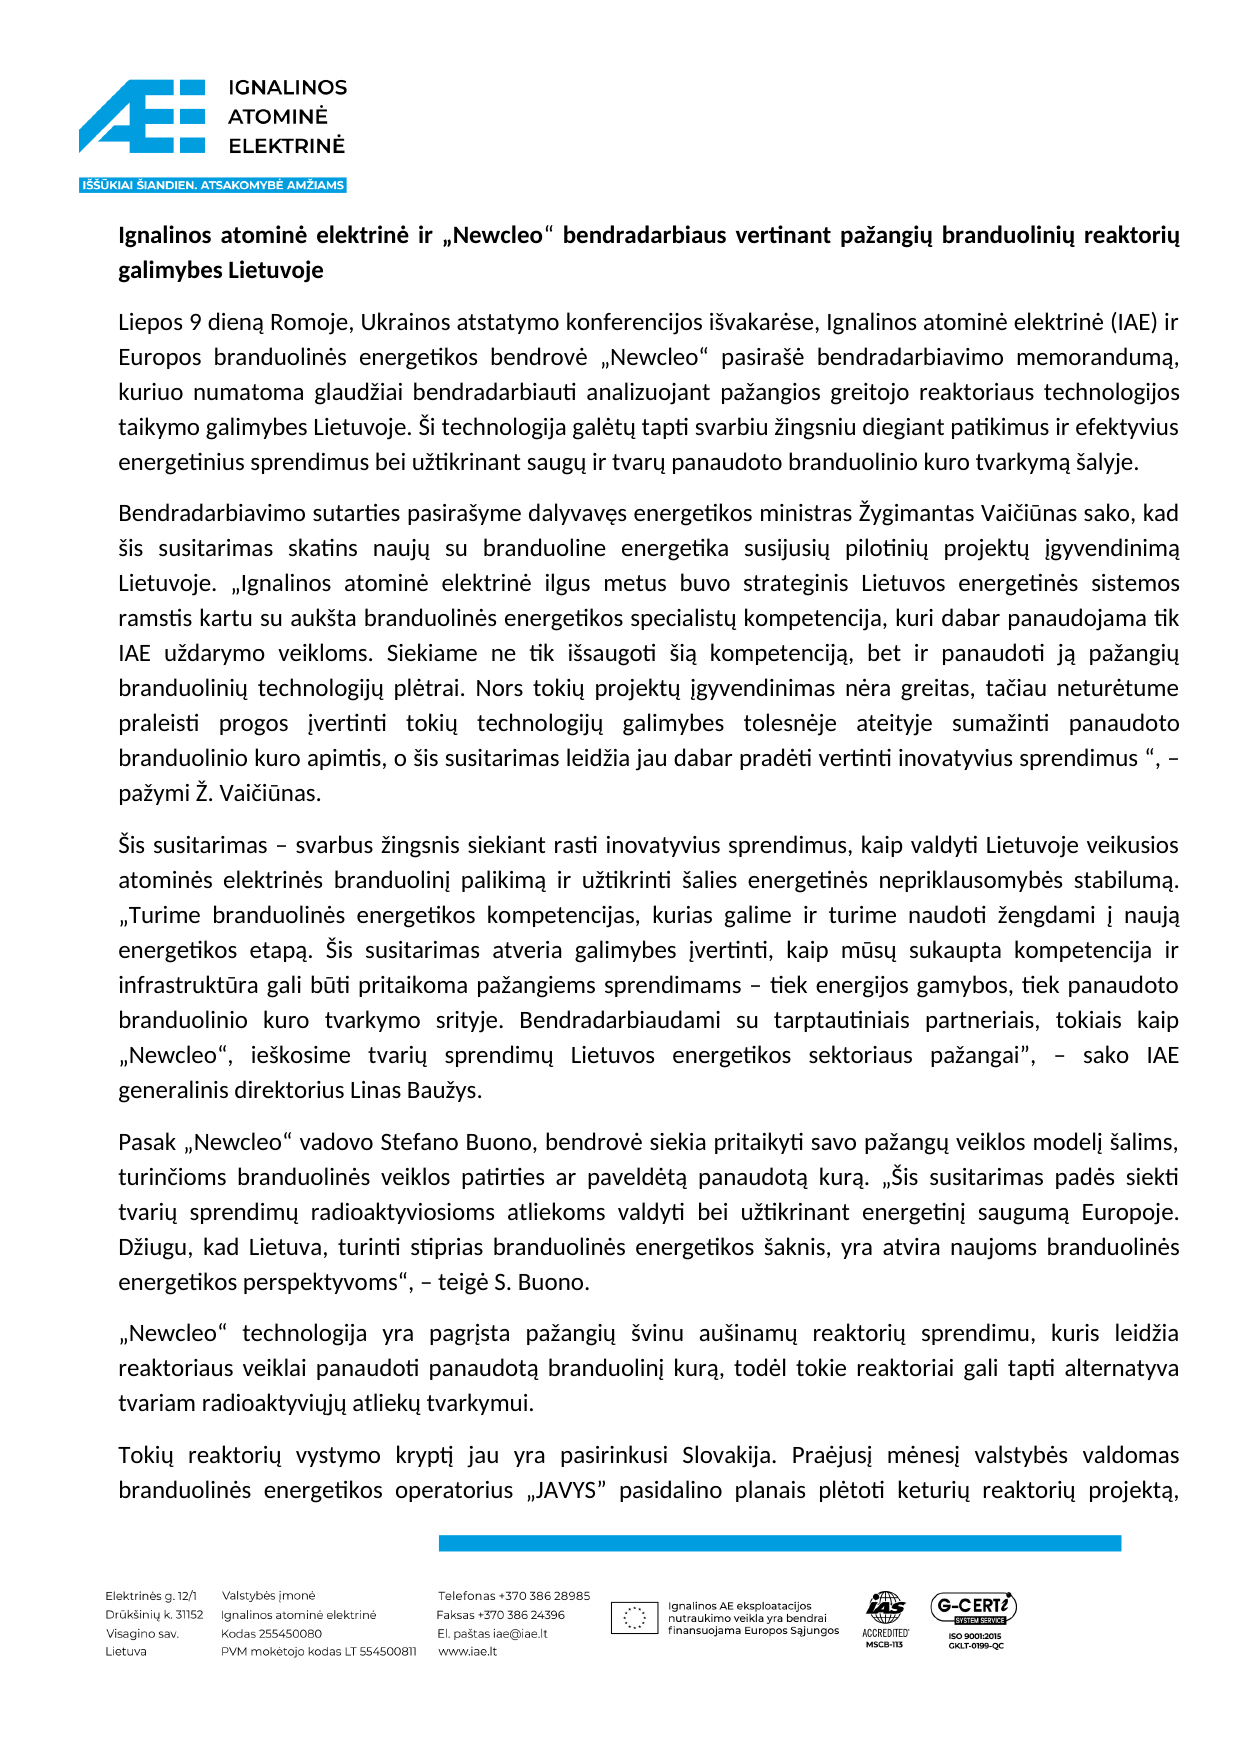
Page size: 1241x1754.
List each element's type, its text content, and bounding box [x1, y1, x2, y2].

picture [0, 0, 1096, 193]
picture [297, 182, 305, 188]
picture [0, 1535, 1122, 1735]
text Liepos 9 dieną Romoje, Ukrainos atstatymo konferencijos išvakarėse, Ignalinos atominė elektrinė (IAE) ir Europos branduolinės energetikos bendrovė „Newcleo“ pasirašė bendradarbiavimo memorandumą, kuriuo numatoma glaudžiai bendradarbiauti analizuojant pažangios greitojo reaktoriaus technologijos taikymo galimybes Lietuvoje. Ši technologija galėtų tapti svarbiu žingsniu diegiant patikimus ir efektyvius energetinius sprendimus bei užtikrinant saugų ir tvarų panaudoto branduolinio kuro tvarkymą šalyje. [118, 306, 1181, 476]
text Šis susitarimas – svarbus žingsnis siekiant rasti inovatyvius sprendimus, kaip valdyti Lietuvoje veikusios atominės elektrinės branduolinį palikimą ir užtikrinti šalies energetinės nepriklausomybės stabilumą. „Turime branduolinės energetikos kompetencijas, kurias galime ir turime naudoti žengdami į naują energetikos etapą. Šis susitarimas atveria galimybes įvertinti, kaip mūsų sukaupta kompetencija ir infrastruktūra gali būti pritaikoma pažangiems sprendimams – tiek energijos gamybos, tiek panaudoto branduolinio kuro tvarkymo srityje. Bendradarbiaudami su tarptautiniais partneriais, tokiais kaip „Newcleo“, ieškosime tvarių sprendimų Lietuvos energetikos sektoriaus pažangai”, – sako IAE generalinis direktorius Linas Baužys. [118, 829, 1181, 1105]
text Ignalinos atominė elektrinė ir „Newcleo“ bendradarbiaus vertinant pažangių branduolinių reaktorių galimybes Lietuvoje [118, 219, 1181, 285]
text Bendradarbiavimo sutarties pasirašyme dalyvavęs energetikos ministras Žygimantas Vaičiūnas sako, kad šis susitarimas skatins naujų su branduoline energetika susijusių pilotinių projektų įgyvendinimą Lietuvoje. „Ignalinos atominė elektrinė ilgus metus buvo strateginis Lietuvos energetinės sistemos ramstis kartu su aukšta branduolinės energetikos specialistų kompetencija, kuri dabar panaudojama tik IAE uždarymo veikloms. Siekiame ne tik išsaugoti šią kompetenciją, bet ir panaudoti ją pažangių branduolinių technologijų plėtrai. Nors tokių projektų įgyvendinimas nėra greitas, tačiau neturėtume praleisti progos įvertinti tokių technologijų galimybes tolesnėje ateityje sumažinti panaudoto branduolinio kuro apimtis, o šis susitarimas leidžia jau dabar pradėti vertinti inovatyvius sprendimus “, – pažymi Ž. Vaičiūnas. [118, 497, 1181, 808]
text Pasak „Newcleo“ vadovo Stefano Buono, bendrovė siekia pritaikyti savo pažangų veiklos modelį šalims, turinčioms branduolinės veiklos patirties ar paveldėtą panaudotą kurą. „Šis susitarimas padės siekti tvarių sprendimų radioaktyviosioms atliekoms valdyti bei užtikrinant energetinį saugumą Europoje. Džiugu, kad Lietuva, turinti stiprias branduolinės energetikos šaknis, yra atvira naujoms branduolinės energetikos perspektyvoms“, – teigė S. Buono. [118, 1126, 1181, 1296]
text „Newcleo“ technologija yra pagrįsta pažangių švinu aušinamų reaktorių sprendimu, kuris leidžia reaktoriaus veiklai panaudoti panaudotą branduolinį kurą, todėl tokie reaktoriai gali tapti alternatyva tvariam radioaktyviųjų atliekų tvarkymui. [118, 1317, 1181, 1418]
